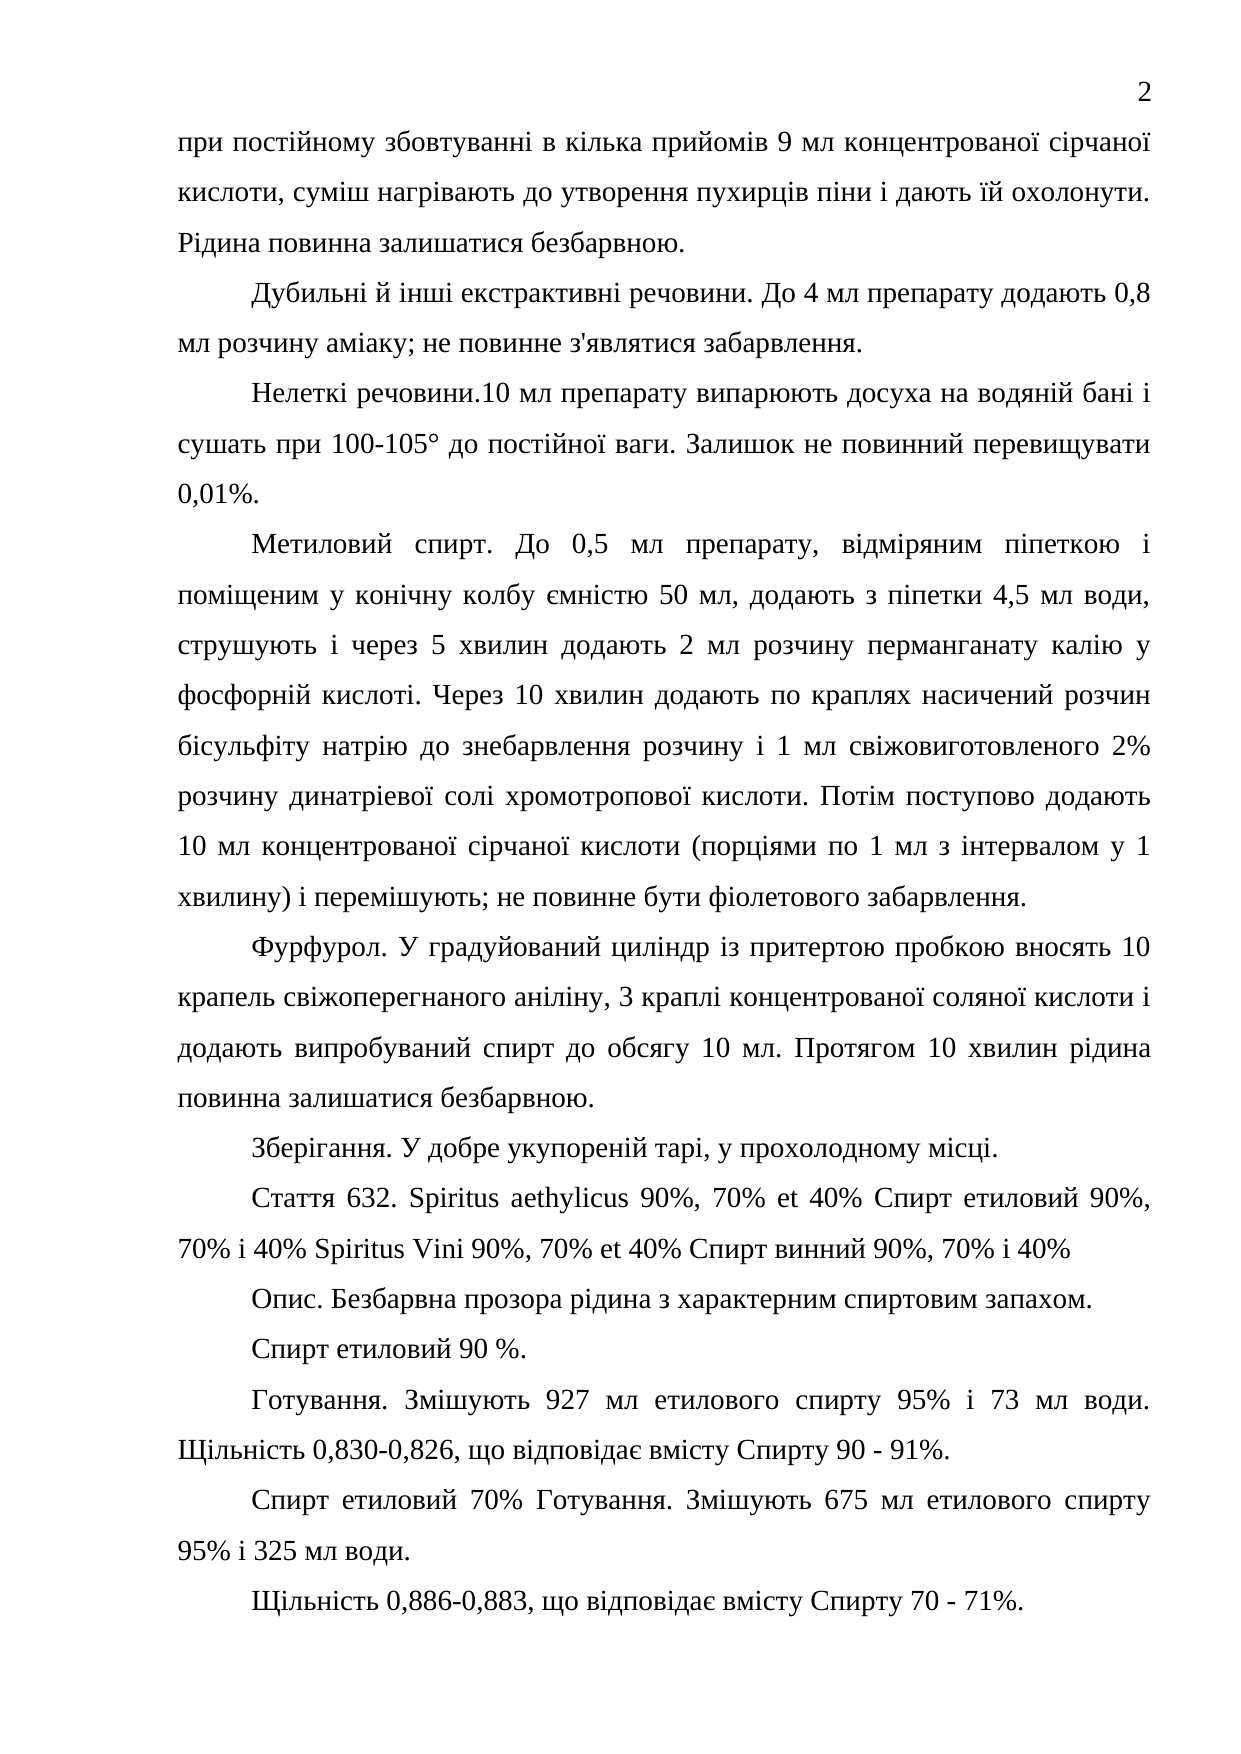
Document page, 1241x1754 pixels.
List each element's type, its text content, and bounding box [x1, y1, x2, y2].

text Щільність 0,886-0,883, що відповідає вмісту Спирту 70 - 71%. [177, 1583, 1152, 1617]
text Спирт етиловий 70% Готування. Змішують 675 мл етилового спирту 95% і 325 мл води. [177, 1482, 1152, 1566]
text Спирт етиловий 90 %. [177, 1332, 1152, 1365]
text Опис. Безбарвна прозора рідина з характерним спиртовим запахом. [177, 1281, 1152, 1315]
text Зберігання. У добре укупореній тарі, у прохолодному місці. [177, 1130, 1152, 1164]
text Стаття 632. Spiritus aethylicus 90%, 70% et 40% Спирт етиловий 90%, 70% і 40% Spiritus Vini 90%, 70% et 40% Спирт винний 90%, 70% і 40% [177, 1181, 1152, 1264]
text Нелеткі речовини.10 мл препарату випарюють досуха на водяній бані і сушать при 100-105° до постійної ваги. Залишок не повинний перевищувати 0,01%. [177, 376, 1152, 510]
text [177, 124, 1152, 258]
text Метиловий спирт. До 0,5 мл препарату, відміряним піпеткою і поміщеним у конічну колбу ємністю 50 мл, додають з піпетки 4,5 мл води, струшують і через 5 хвилин додають 2 мл розчину перманганату калію у фосфорній кислоті. Через 10 хвилин додають по краплях насичений розчин бісульфіту натрію до знебарвлення розчину і 1 мл свіжовиготовленого 2% розчину динатріевої солі хромотропової кислоти. Потім поступово додають 10 мл концентрованої сірчаної кислоти (порціями по 1 мл з інтервалом у 1 хвилину) і перемішують; не повинне бути фіолетового забарвлення. [177, 527, 1152, 912]
text Фурфурол. У градуйований циліндр із притертою пробкою вносять 10 крапель свіжоперегнаного аніліну, 3 краплі концентрованої соляної кислоти і додають випробуваний спирт до обсягу 10 мл. Протягом 10 хвилин рідина повинна залишатися безбарвною. [177, 929, 1152, 1113]
text Готування. Змішують 927 мл етилового спирту 95% і 73 мл води. Щільність 0,830-0,826, що відповідає вмісту Спирту 90 - 91%. [177, 1382, 1152, 1466]
text Дубильні й інші екстрактивні речовини. До 4 мл препарату додають 0,8 мл розчину аміаку; не повинне з'являтися забарвлення. [177, 275, 1152, 359]
